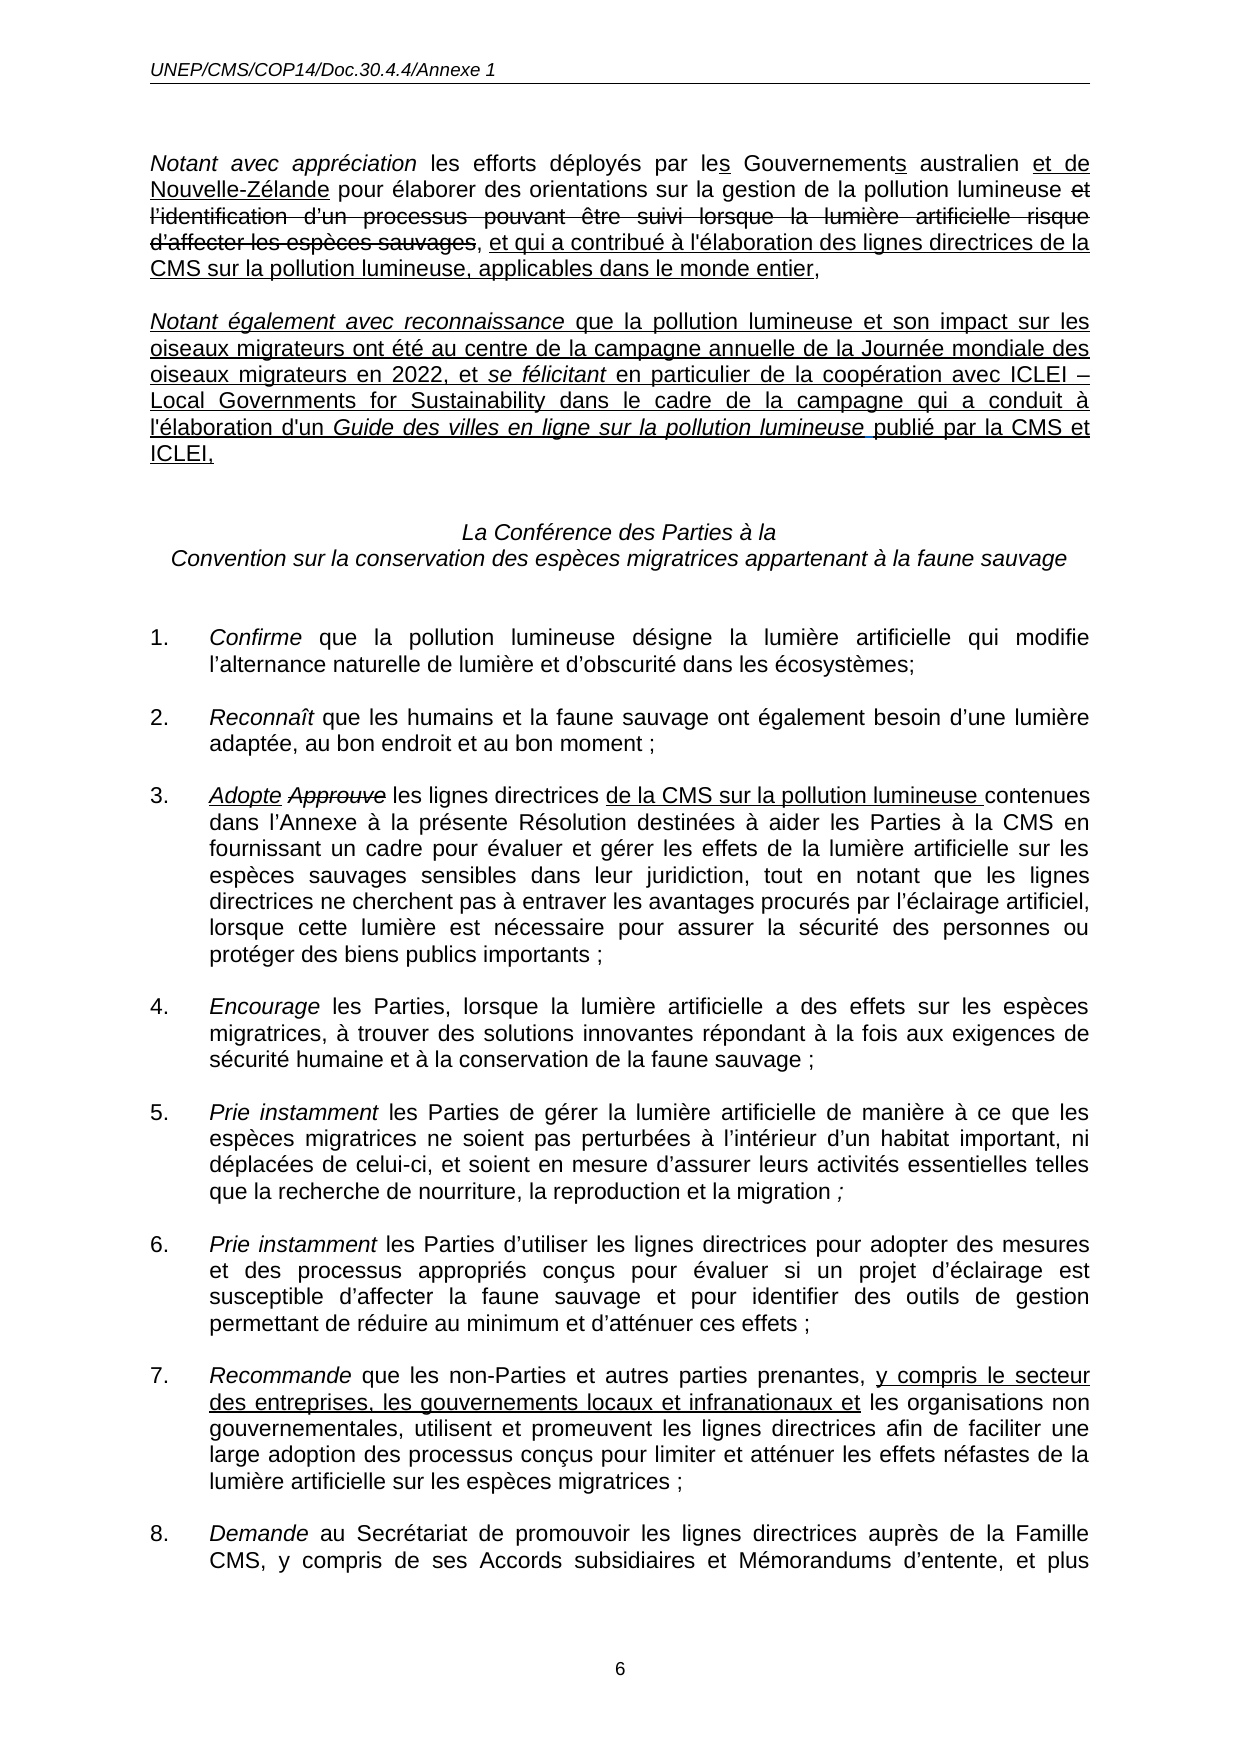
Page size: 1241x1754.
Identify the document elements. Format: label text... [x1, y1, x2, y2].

list Recommande que les non-Parties et autres parties prenantes, y compris le secteur des entreprises, les gouvernements locaux et infranationaux et les organisations non gouvernementales, utilisent et promeuvent les lignes directrices afin de faciliter une large adoption des processus conçus pour limiter et atténuer les effets néfastes de la lumière artificielle sur les espèces migratrices ; [150, 1362, 1090, 1494]
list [150, 1520, 1090, 1573]
list Prie instamment les Parties d’utiliser les lignes directrices pour adopter des mesures et des processus appropriés conçus pour évaluer si un projet d’éclairage est susceptible d’affecter la faune sauvage et pour identifier des outils de gestion permettant de réduire au minimum et d’atténuer ces effets ; [150, 1231, 1090, 1336]
list Confirme que la pollution lumineuse désigne la lumière artificielle qui modifie l’alternance naturelle de lumière et d’obscurité dans les écosystèmes; [150, 624, 1090, 677]
list Prie instamment les Parties de gérer la lumière artificielle de manière à ce que les espèces migratrices ne soient pas perturbées à l’intérieur d’un habitat important, ni déplacées de celui-ci, et soient en mesure d’assurer leurs activités essentielles telles que la recherche de nourriture, la reproduction et la migration ; [150, 1099, 1090, 1204]
list Adopte Approuve les lignes directrices de la CMS sur la pollution lumineuse contenues dans l’Annexe à la présente Résolution destinées à aider les Parties à la CMS en fournissant un cadre pour évaluer et gérer les effets de la lumière artificielle sur les espèces sauvages sensibles dans leur juridiction, tout en notant que les lignes directrices ne cherchent pas à entraver les avantages procurés par l’éclairage artificiel, lorsque cette lumière est nécessaire pour assurer la sécurité des personnes ou protéger des biens publics importants ; [150, 782, 1090, 967]
list Reconnaît que les humains et la faune sauvage ont également besoin d’une lumière adaptée, au bon endroit et au bon moment ; [150, 703, 1090, 756]
text Notant avec appréciation les efforts déployés par les Gouvernements australien et de Nouvelle-Zélande pour élaborer des orientations sur la gestion de la pollution lumineuse et l’identification d’un processus pouvant être suivi lorsque la lumière artificielle risque d’affecter les espèces sauvages, et qui a contribué à l'élaboration des lignes directrices de la CMS sur la pollution lumineuse, applicables dans le monde entier, [150, 218, 1090, 282]
text La Conférence des Parties à la [150, 519, 1090, 545]
list Encourage les Parties, lorsque la lumière artificielle a des effets sur les espèces migratrices, à trouver des solutions innovantes répondant à la fois aux exigences de sécurité humaine et à la conservation de la faune sauvage ; [150, 993, 1090, 1072]
text Convention sur la conservation des espèces migratrices appartenant à la faune sauvage [150, 545, 1090, 572]
text Notant avec appréciation les efforts déployés par les Gouvernements australien et de Nouvelle-Zélande pour élaborer des orientations sur la gestion de la pollution lumineuse et l’identification d’un processus pouvant être suivi lorsque la lumière artificielle risque d’affecter les espèces sauvages, et qui a contribué à l'élaboration des lignes directrices de la CMS sur la pollution lumineuse, applicables dans le monde entier, [150, 150, 1090, 217]
